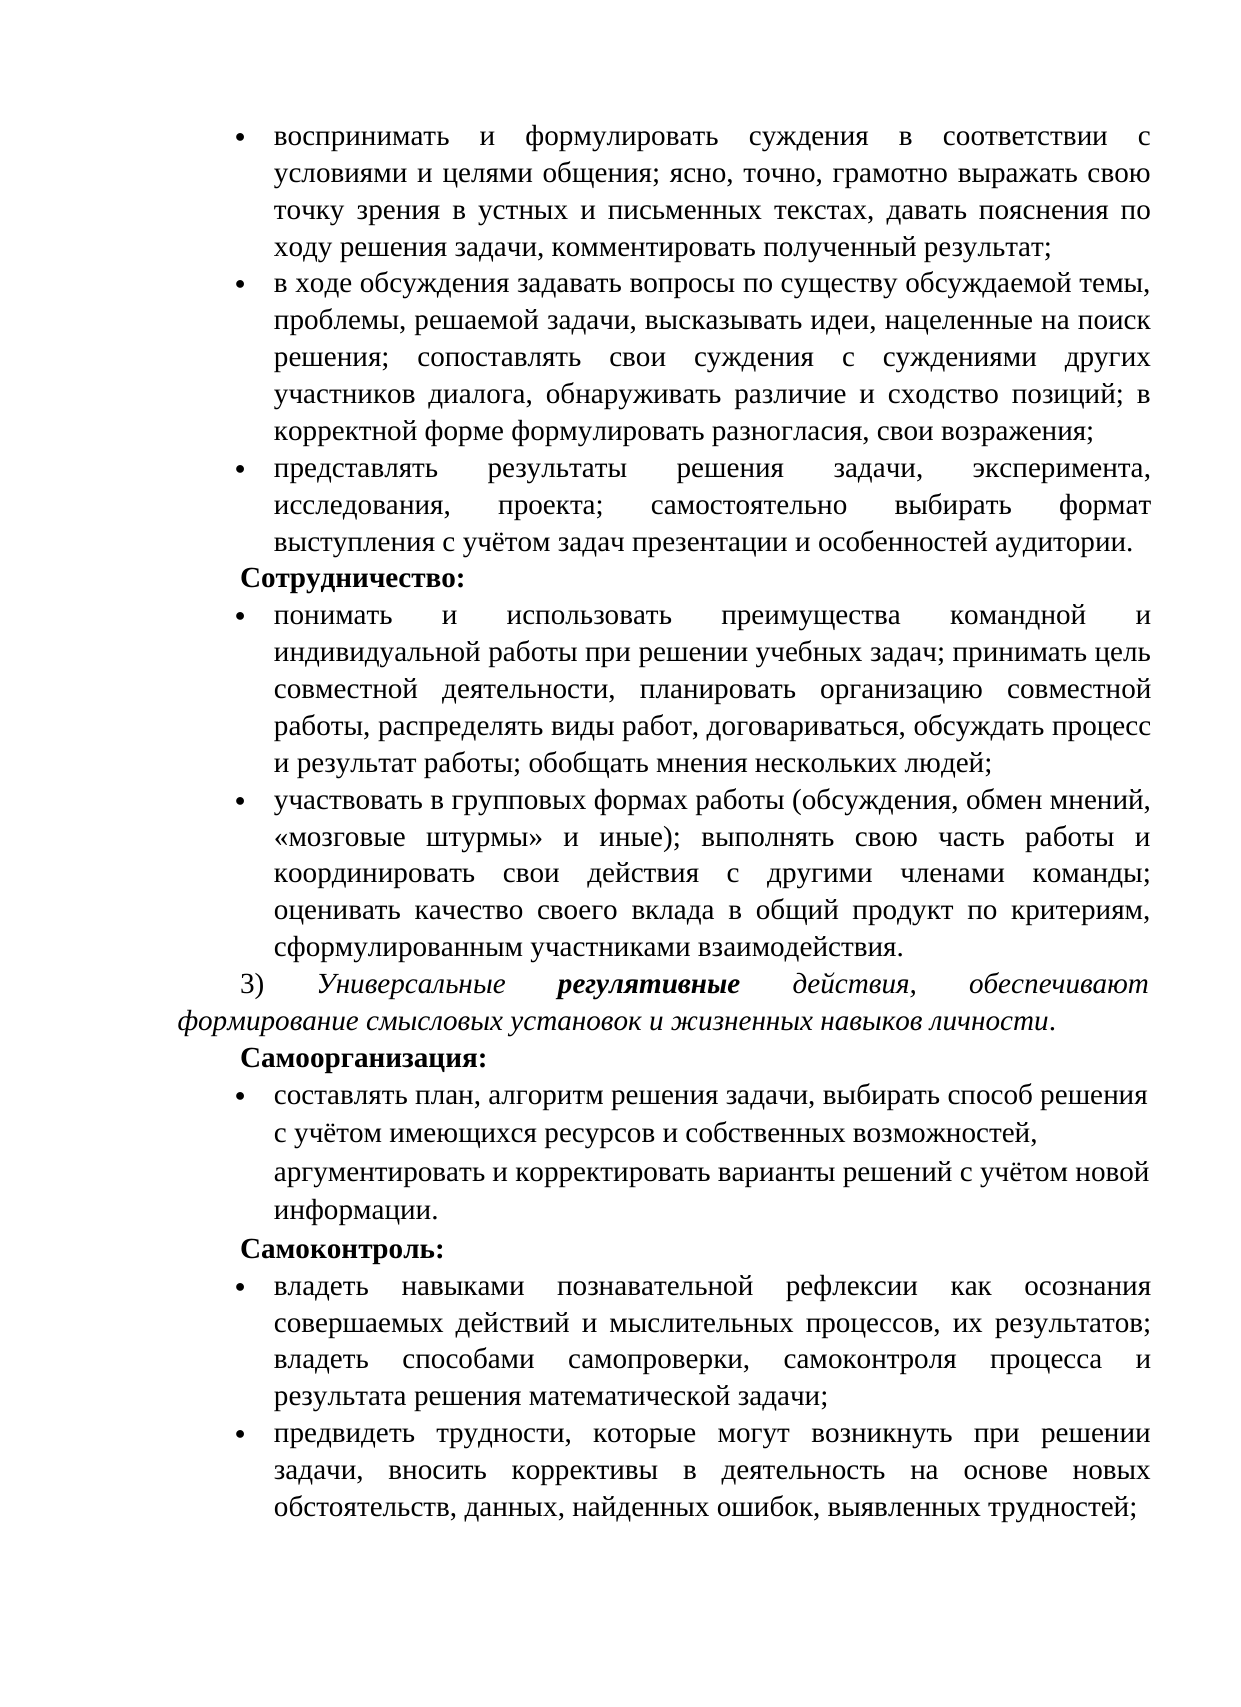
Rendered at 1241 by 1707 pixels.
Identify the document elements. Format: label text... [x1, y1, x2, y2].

text Самоконтроль: [177, 1231, 1152, 1264]
text Сотрудничество: [177, 561, 1152, 594]
list предвидеть трудности, которые могут возникнуть при решении задачи, вносить коррективы в деятельность на основе новых обстоятельств, данных, найденных ошибок, выявленных трудностей; [236, 1415, 1152, 1523]
list в ходе обсуждения задавать вопросы по существу обсуждаемой темы, проблемы, решаемой задачи, высказывать идеи, нацеленные на поиск решения; сопоставлять свои суждения с суждениями других участников диалога, обнаруживать различие и сходство позиций; в корректной форме формулировать разногласия, свои возражения; [236, 266, 1152, 447]
list понимать и использовать преимущества командной и индивидуальной работы при решении учебных задач; принимать цель совместной деятельности, планировать организацию совместной работы, распределять виды работ, договариваться, обсуждать процесс и результат работы; обобщать мнения нескольких людей; [236, 597, 1152, 778]
text 3) Универсальные регулятивные действия, обеспечивают формирование смысловых установок и жизненных навыков личности. [177, 966, 1152, 1037]
text Самоорганизация: [177, 1040, 1152, 1073]
list составлять план, алгоритм решения задачи, выбирать способ решения с учётом имеющихся ресурсов и собственных возможностей, аргументировать и корректировать варианты решений с учётом новой информации. [236, 1077, 1152, 1226]
list представлять результаты решения задачи, эксперимента, исследования, проекта; самостоятельно выбирать формат выступления с учётом задач презентации и особенностей аудитории. [236, 450, 1152, 557]
list воспринимать и формулировать суждения в соответствии с условиями и целями общения; ясно, точно, грамотно выражать свою точку зрения в устных и письменных текстах, давать пояснения по ходу решения задачи, комментировать полученный результат; [236, 118, 1152, 262]
list участвовать в групповых формах работы (обсуждения, обмен мнений, «мозговые штурмы» и иные); выполнять свою часть работы и координировать свои действия с другими членами команды; оценивать качество своего вклада в общий продукт по критериям, сформулированным участниками взаимодействия. [236, 782, 1152, 963]
list владеть навыками познавательной рефлексии как осознания совершаемых действий и мыслительных процессов, их результатов; владеть способами самопроверки, самоконтроля процесса и результата решения математической задачи; [236, 1268, 1152, 1412]
